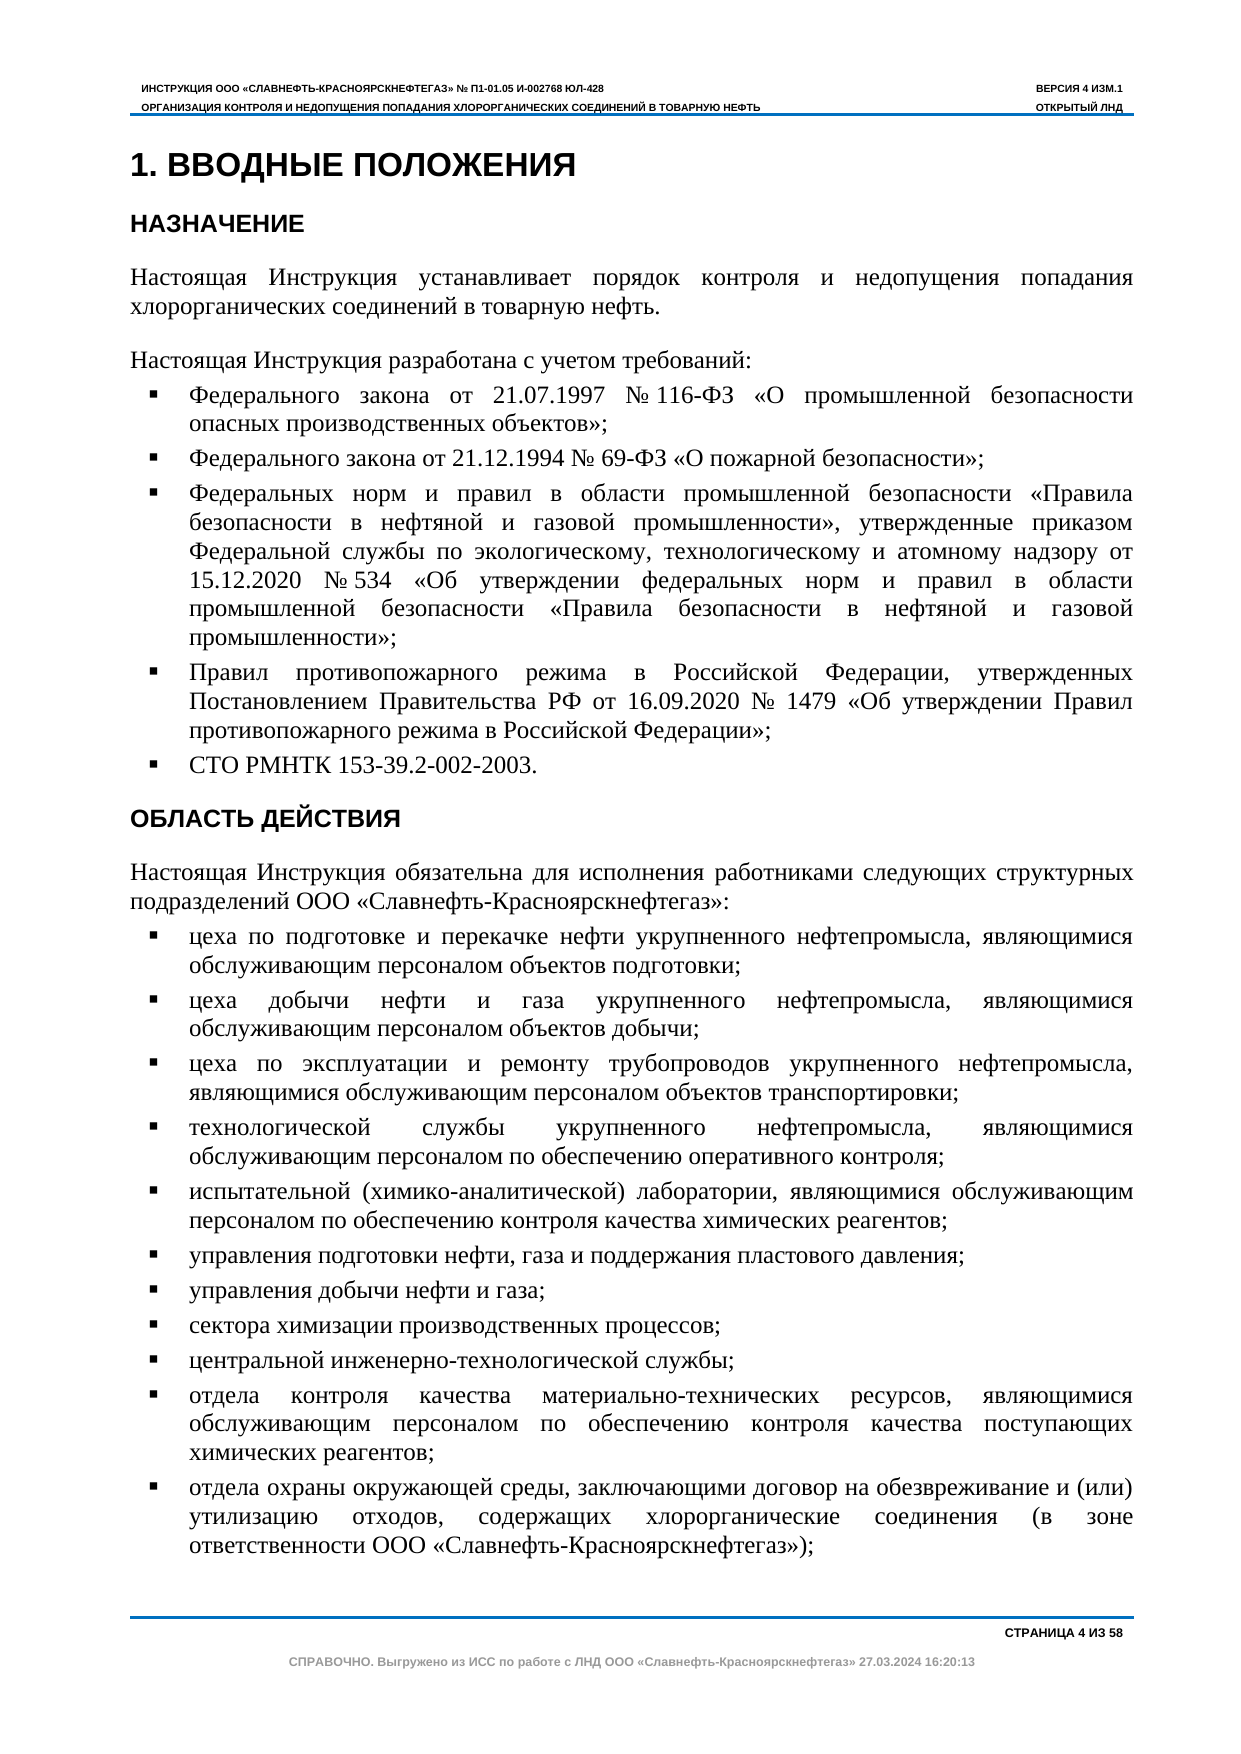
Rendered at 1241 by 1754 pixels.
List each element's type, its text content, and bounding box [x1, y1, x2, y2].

text Настоящая Инструкция устанавливает порядок контроля и недопущения попадания хлорорганических соединений в товарную нефть. [130, 262, 1134, 320]
list Федерального закона от 21.07.1997 № 116-ФЗ «О промышленной безопасности опасных производственных объектов»; [148, 380, 1134, 437]
list Федерального закона от 21.12.1994 № 69-ФЗ «О пожарной безопасности»; [148, 443, 1134, 472]
list центральной инженерно-технологической службы; [148, 1345, 1134, 1373]
list цеха добычи нефти и газа укрупненного нефтепромысла, являющимися обслуживающим персоналом объектов добычи; [148, 985, 1134, 1042]
text Настоящая Инструкция разработана с учетом требований: [130, 345, 1134, 373]
subtitle НАЗНАЧЕНИЕ [130, 208, 1134, 237]
list СТО РМНТК 153-39.2-002-2003. [148, 750, 1134, 778]
list цеха по эксплуатации и ремонту трубопроводов укрупненного нефтепромысла, являющимися обслуживающим персоналом объектов транспортировки; [148, 1048, 1134, 1106]
list отдела контроля качества материально-технических ресурсов, являющимися обслуживающим персоналом по обеспечению контроля качества поступающих химических реагентов; [148, 1380, 1134, 1466]
list управления добычи нефти и газа; [148, 1275, 1134, 1303]
subtitle 1. ВВОДНЫЕ ПОЛОЖЕНИЯ [130, 145, 1134, 183]
list цеха по подготовке и перекачке нефти укрупненного нефтепромысла, являющимися обслуживающим персоналом объектов подготовки; [148, 921, 1134, 978]
list испытательной (химико-аналитической) лаборатории, являющимися обслуживающим персоналом по обеспечению контроля качества химических реагентов; [148, 1176, 1134, 1233]
list отдела охраны окружающей среды, заключающими договор на обезвреживание и (или) утилизацию отходов, содержащих хлорорганические соединения (в зоне ответственности ООО «Славнефть-Красноярскнефтегаз»); [148, 1472, 1134, 1558]
list сектора химизации производственных процессов; [148, 1310, 1134, 1338]
list управления подготовки нефти, газа и поддержания пластового давления; [148, 1240, 1134, 1268]
text Настоящая Инструкция обязательна для исполнения работниками следующих структурных подразделений ООО «Славнефть-Красноярскнефтегаз»: [130, 857, 1134, 915]
subtitle ОБЛАСТЬ ДЕЙСТВИЯ [130, 803, 1134, 832]
list Федеральных норм и правил в области промышленной безопасности «Правила безопасности в нефтяной и газовой промышленности», утвержденные приказом Федеральной службы по экологическому, технологическому и атомному надзору от 15.12.2020 № 534 «Об утверждении федеральных норм и правил в области промышленной безопасности «Правила безопасности в нефтяной и газовой промышленности»; [148, 478, 1134, 651]
list технологической службы укрупненного нефтепромысла, являющимися обслуживающим персоналом по обеспечению оперативного контроля; [148, 1112, 1134, 1170]
list Правил противопожарного режима в Российской Федерации, утвержденных Постановлением Правительства РФ от 16.09.2020 № 1479 «Об утверждении Правил противопожарного режима в Российской Федерации»; [148, 657, 1134, 743]
